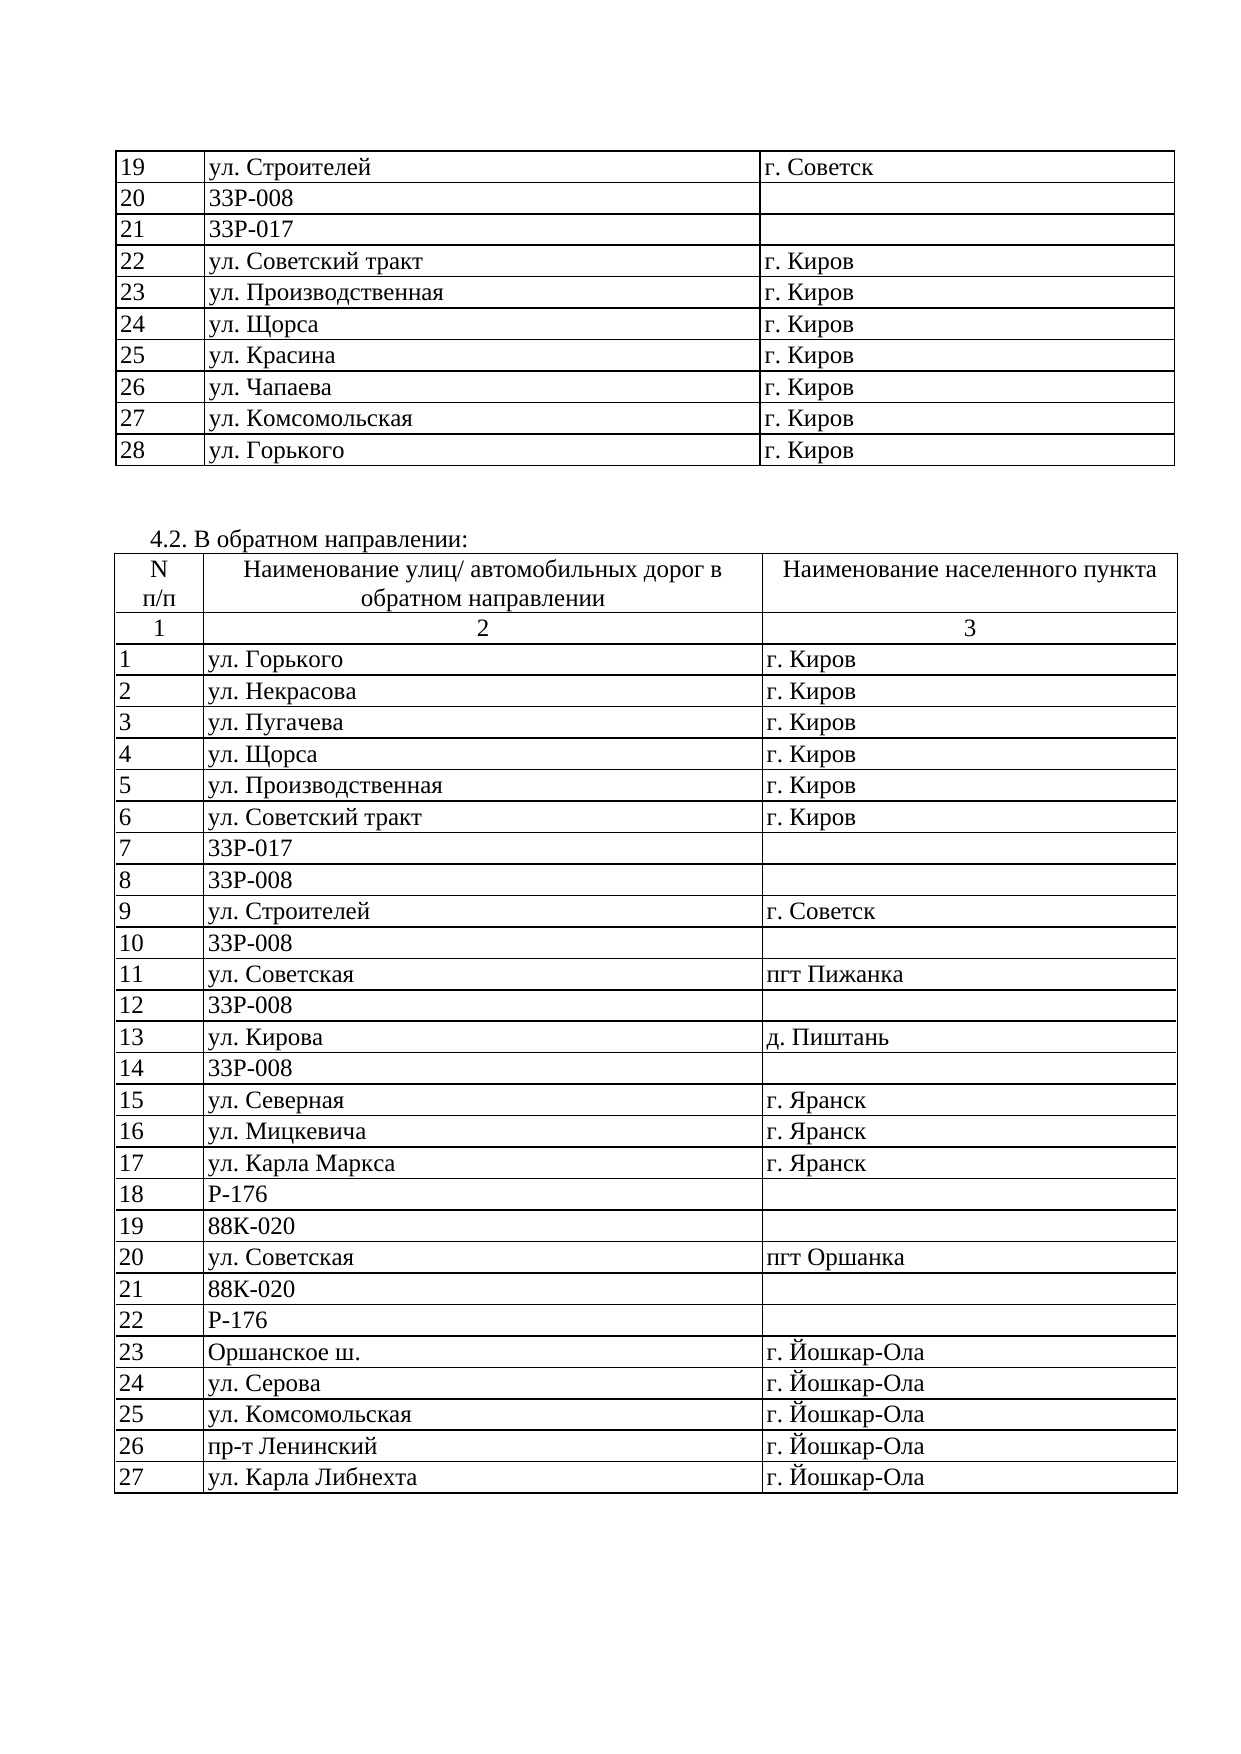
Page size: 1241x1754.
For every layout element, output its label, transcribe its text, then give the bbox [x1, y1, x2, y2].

table_cell ул. Кирова [204, 1022, 762, 1052]
table_cell ул. Мицкевича [204, 1116, 762, 1146]
table_cell 5 [115, 770, 203, 800]
table_cell ул. Карла Маркса [204, 1148, 762, 1178]
table_cell 2 [115, 675, 203, 706]
table_cell [763, 832, 1177, 863]
table_cell ул. Горького [204, 645, 762, 674]
table_cell г. Яранск [763, 1146, 1177, 1178]
table_cell 26 [117, 372, 204, 402]
table_cell г. Йошкар-Ола [763, 1461, 1177, 1492]
table_cell 14 [115, 1053, 203, 1083]
table_cell [763, 1272, 1177, 1303]
table_cell 25 [117, 340, 204, 370]
table_cell 21 [117, 215, 204, 244]
table_cell 4 [115, 738, 203, 769]
table_cell 23 [117, 277, 204, 307]
table_cell Р-176 [204, 1179, 762, 1209]
table_cell г. Киров [763, 800, 1177, 832]
table_cell 18 [115, 1179, 203, 1209]
table_cell [761, 215, 1174, 244]
table_cell г. Киров [761, 309, 1174, 339]
table_cell 19 [117, 152, 204, 181]
table_cell ул. Производственная [205, 277, 759, 307]
table_cell г. Киров [761, 403, 1174, 433]
table_cell ул. Советский тракт [205, 246, 759, 276]
table_cell 24 [117, 309, 204, 339]
table_cell 3 [115, 707, 203, 737]
table_cell ул. Советская [204, 1242, 762, 1272]
table_cell ул. Карла Либнехта [204, 1462, 762, 1492]
table_cell 16 [115, 1116, 203, 1146]
table_cell 25 [115, 1399, 203, 1429]
table_cell 33Р-008 [205, 183, 759, 213]
table_cell г. Яранск [763, 1083, 1177, 1115]
table_cell 23 [115, 1336, 203, 1366]
table_cell 26 [115, 1430, 203, 1461]
table_cell ул. Советская [204, 959, 762, 989]
table_cell 33Р-008 [204, 1053, 762, 1083]
table_header Наименование населенного пункта [763, 554, 1177, 611]
table_cell [763, 863, 1177, 894]
table_header N п/п [115, 554, 203, 611]
table_cell Р-176 [204, 1305, 762, 1335]
table_cell 12 [115, 990, 203, 1020]
table_cell ул. Некрасова [204, 676, 762, 706]
table_cell ул. Строителей [204, 896, 762, 926]
table_cell ул. Пугачева [204, 707, 762, 737]
table_cell 33Р-008 [204, 865, 762, 894]
table_cell 13 [115, 1021, 203, 1052]
table_cell 88К-020 [204, 1274, 762, 1303]
table_cell ул. Щорса [205, 309, 759, 339]
table_cell г. Яранск [763, 1115, 1177, 1146]
table_cell [763, 1178, 1177, 1209]
table_cell г. Советск [761, 152, 1174, 181]
table_cell г. Йошкар-Ола [763, 1335, 1177, 1366]
table_cell 19 [115, 1210, 203, 1241]
table_cell ул. Красина [205, 340, 759, 370]
table_cell 9 [115, 896, 203, 926]
table_cell 21 [115, 1273, 203, 1303]
table_cell 10 [115, 927, 203, 957]
table_cell г. Киров [763, 706, 1177, 737]
text 4.2. В обратном направлении: [150, 524, 1090, 552]
table_cell 33Р-008 [204, 928, 762, 957]
table_cell г. Киров [763, 643, 1177, 674]
table_cell г. Киров [763, 769, 1177, 800]
table_cell пгт Пижанка [763, 958, 1177, 989]
table_cell г. Киров [761, 372, 1174, 402]
table_cell 24 [115, 1368, 203, 1398]
table_cell г. Йошкар-Ола [763, 1398, 1177, 1429]
table_cell ул. Горького [205, 435, 759, 464]
table_cell г. Советск [763, 895, 1177, 926]
table_cell ул. Строителей [205, 152, 759, 181]
table_cell пр-т Ленинский [204, 1431, 762, 1461]
table_cell 20 [117, 183, 204, 213]
table_cell 1 [115, 613, 203, 643]
table_cell 22 [117, 246, 204, 276]
table_cell г. Киров [761, 277, 1174, 307]
table_cell 7 [115, 833, 203, 863]
table_cell 17 [115, 1147, 203, 1178]
table_cell 33Р-017 [205, 215, 759, 244]
table_cell ул. Щорса [204, 739, 762, 769]
table_cell 28 [117, 435, 204, 464]
table_cell ул. Комсомольская [205, 403, 759, 433]
table_cell 15 [115, 1084, 203, 1115]
table_cell пгт Оршанка [763, 1241, 1177, 1272]
table_cell ул. Серова [204, 1368, 762, 1398]
table_cell 8 [115, 864, 203, 894]
table_cell [763, 989, 1177, 1020]
table_cell ул. Северная [204, 1085, 762, 1115]
table_cell г. Киров [763, 674, 1177, 706]
table_cell 27 [117, 403, 204, 433]
table_cell [761, 183, 1174, 213]
table_cell 88К-020 [204, 1211, 762, 1241]
table_cell 20 [115, 1242, 203, 1272]
table_cell г. Киров [761, 435, 1174, 464]
table_cell г. Киров [761, 246, 1174, 276]
table_cell г. Йошкар-Ола [763, 1366, 1177, 1398]
table_cell 22 [115, 1305, 203, 1335]
table_cell Оршанское ш. [204, 1337, 762, 1366]
table_cell д. Пиштань [763, 1020, 1177, 1052]
table_cell 11 [115, 959, 203, 989]
table_cell ул. Советский тракт [204, 802, 762, 832]
table_cell ул. Чапаева [205, 372, 759, 402]
table_cell [763, 1052, 1177, 1083]
table_cell 3 [763, 611, 1177, 643]
table_cell ул. Комсомольская [204, 1400, 762, 1429]
table_cell ул. Производственная [204, 770, 762, 800]
table_cell 33Р-017 [204, 833, 762, 863]
table_cell [763, 1209, 1177, 1241]
table_header Наименование улиц/ автомобильных дорог в обратном направлении [204, 554, 762, 611]
table_cell г. Киров [761, 340, 1174, 370]
table_cell 27 [115, 1462, 203, 1492]
table_cell г. Йошкар-Ола [763, 1429, 1177, 1461]
table_cell 2 [204, 613, 762, 643]
table_cell 6 [115, 801, 203, 832]
table_cell г. Киров [763, 737, 1177, 769]
table_cell 33Р-008 [204, 991, 762, 1020]
table_cell [763, 926, 1177, 957]
table_cell [763, 1304, 1177, 1335]
table_cell 1 [115, 644, 203, 674]
